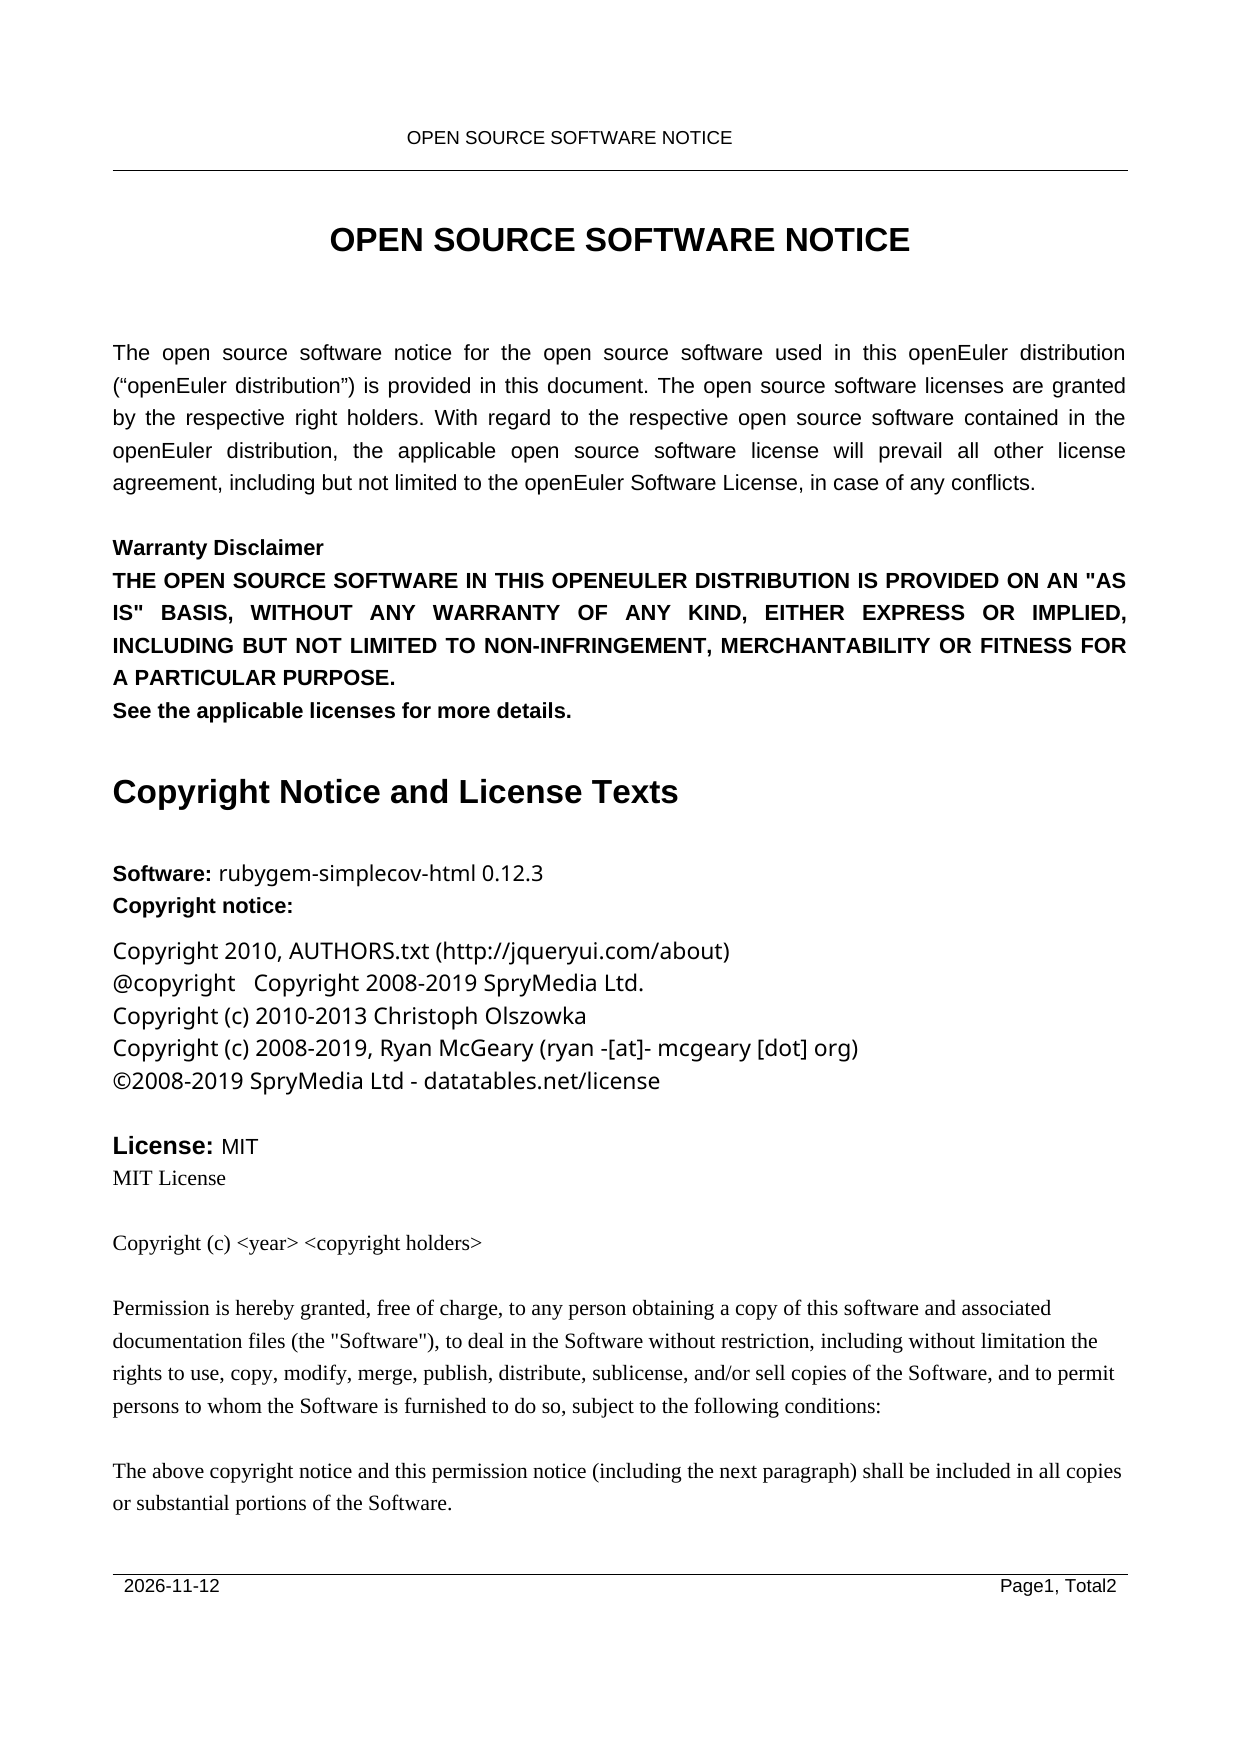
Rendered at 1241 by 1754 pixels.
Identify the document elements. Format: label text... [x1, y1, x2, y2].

text Copyright Notice and License Texts [112, 759, 1128, 824]
text Copyright notice: [112, 889, 1128, 921]
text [112, 1161, 1128, 1519]
text OPEN SOURCE SOFTWARE NOTICE [112, 206, 1128, 271]
text Warranty Disclaimer [112, 531, 1128, 564]
text License: MIT [112, 1129, 1128, 1161]
text THE OPEN SOURCE SOFTWARE IN THIS OPENEULER DISTRIBUTION IS PROVIDED ON AN "AS IS" BASIS, WITHOUT ANY WARRANTY OF ANY KIND, EITHER EXPRESS OR IMPLIED, INCLUDING BUT NOT LIMITED TO NON-INFRINGEMENT, MERCHANTABILITY OR FITNESS FOR A PARTICULAR PURPOSE. See the applicable licenses for more details. [112, 564, 1128, 726]
text Copyright 2010, AUTHORS.txt (http://jqueryui.com/about) @copyright Copyright 2008-2019 SpryMedia Ltd. Copyright (c) 2010-2013 Christoph Olszowka Copyright (c) 2008-2019, Ryan McGeary (ryan -[at]- mcgeary [dot] org) ©2008-2019 SpryMedia Ltd - datatables.net/license [112, 934, 1128, 1129]
text The open source software notice for the open source software used in this openEuler distribution (“openEuler distribution”) is provided in this document. The open source software licenses are granted by the respective right holders. With regard to the respective open source software contained in the openEuler distribution, the applicable open source software license will prevail all other license agreement, including but not limited to the openEuler Software License, in case of any conflicts. [112, 336, 1128, 499]
title Software: rubygem-simplecov-html 0.12.3 [112, 856, 1128, 889]
